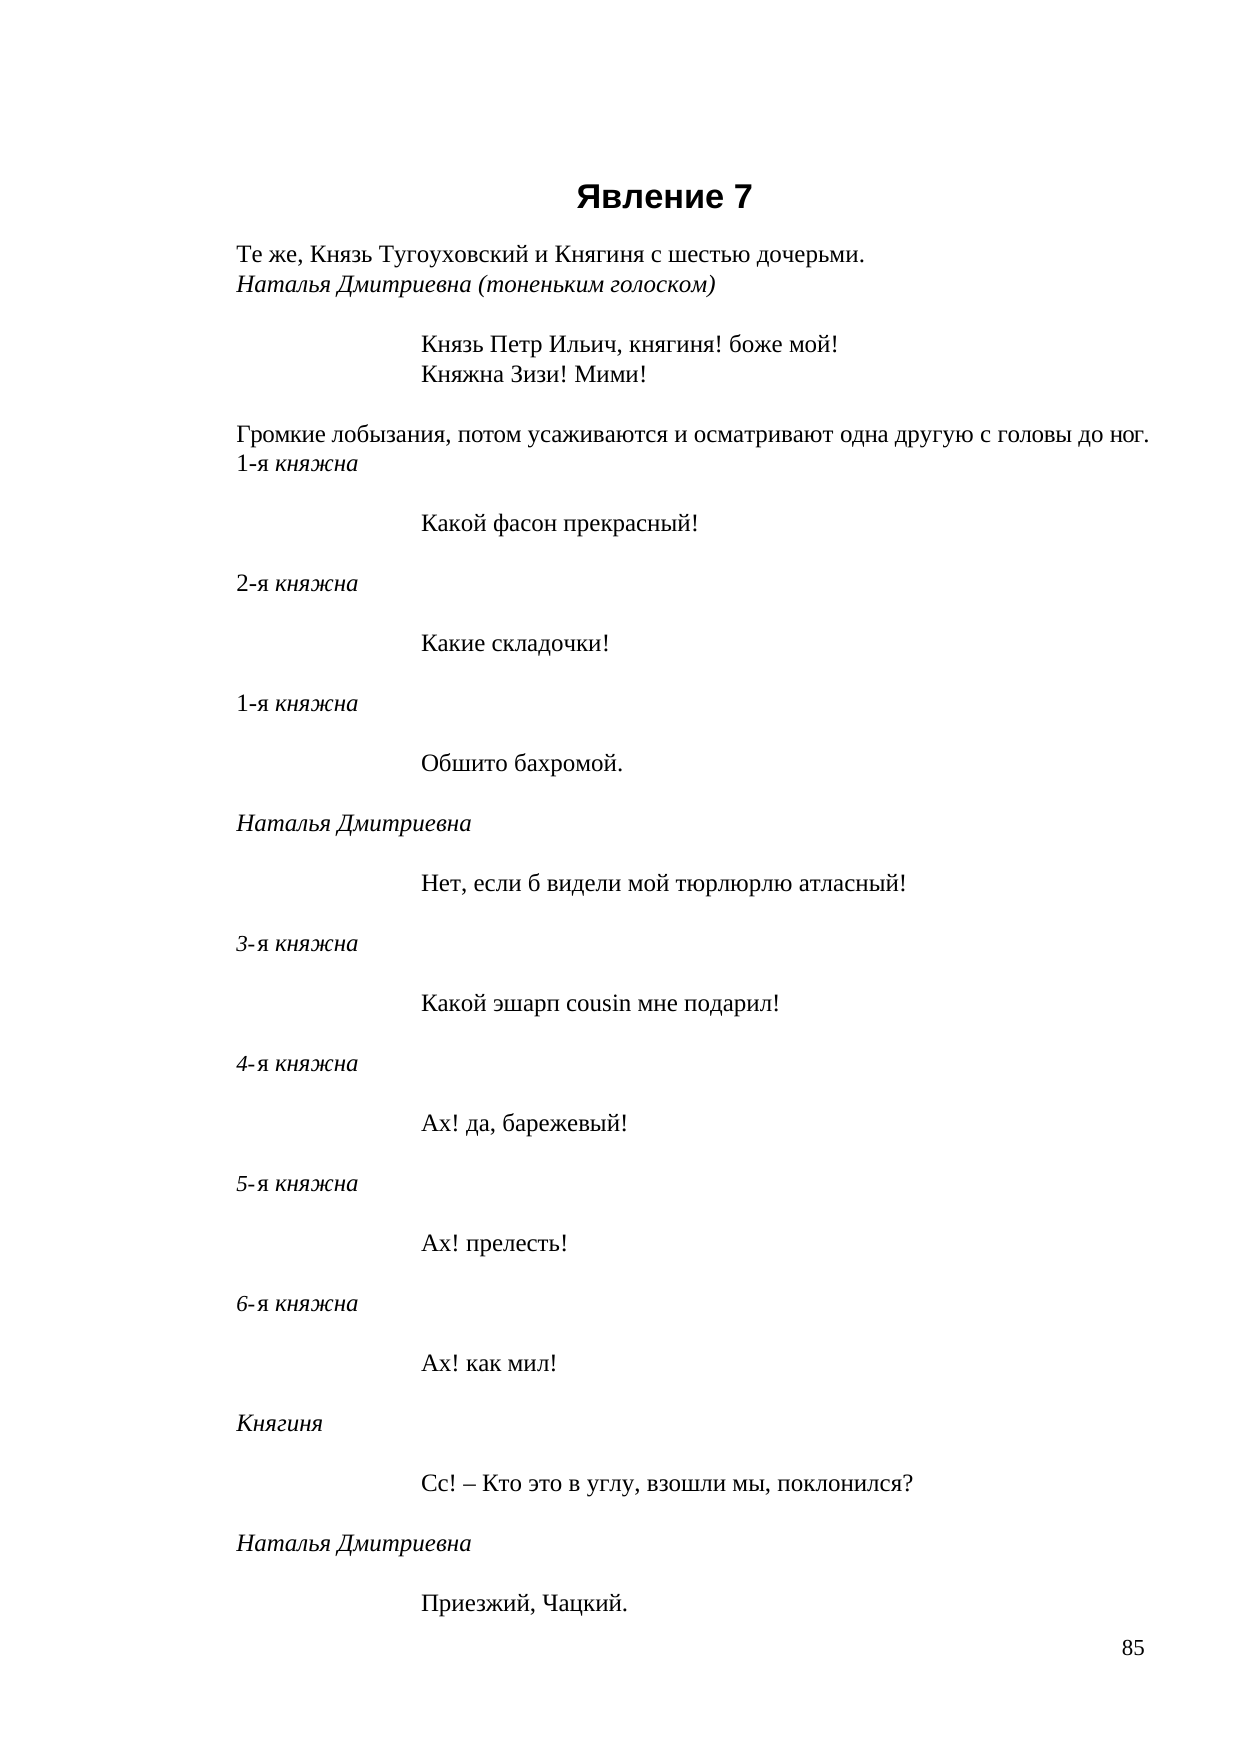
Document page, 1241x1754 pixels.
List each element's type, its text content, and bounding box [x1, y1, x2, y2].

text Обшито бахромой. [421, 748, 1167, 777]
text 1-я княжна [236, 688, 1167, 717]
text Нет, если б видели мой тюрлюрлю атласный! [421, 868, 1167, 897]
text Явление 7 [252, 176, 1077, 216]
text Какие складочки! [421, 628, 1167, 657]
text Наталья Дмитриевна [236, 808, 1167, 837]
list я княжна [236, 1048, 1167, 1077]
text Те же, Князь Тугоуховский и Княгиня с шестью дочерьми. [236, 239, 1167, 268]
list я княжна [236, 1288, 1167, 1317]
text Княгиня [236, 1408, 1167, 1437]
text Князь Петр Ильич, княгиня! боже мой! Княжна Зизи! Мими! [421, 329, 892, 388]
text Какой фасон прекрасный! [421, 508, 1167, 537]
text Ах! да, барежевый! [421, 1108, 1167, 1137]
list я княжна [236, 928, 1167, 957]
text Ах! прелесть! [421, 1228, 1167, 1257]
text 2-я княжна [236, 568, 1167, 597]
text Сс! – Кто это в углу, взошли мы, поклонился? [421, 1468, 1167, 1497]
text Наталья Дмитриевна [236, 1528, 1167, 1557]
text Приезжий, Чацкий. [421, 1588, 1167, 1617]
list я княжна [236, 1168, 1167, 1197]
text Ах! как мил! [421, 1348, 1167, 1377]
text Какой эшарп cousin мне подарил! [421, 988, 1167, 1017]
text Наталья Дмитриевна (тоненьким голоском) [236, 269, 1167, 298]
text Громкие лобызания, потом усаживаются и осматривают одна другую с головы до ног. 1-я княжна [236, 419, 1150, 477]
